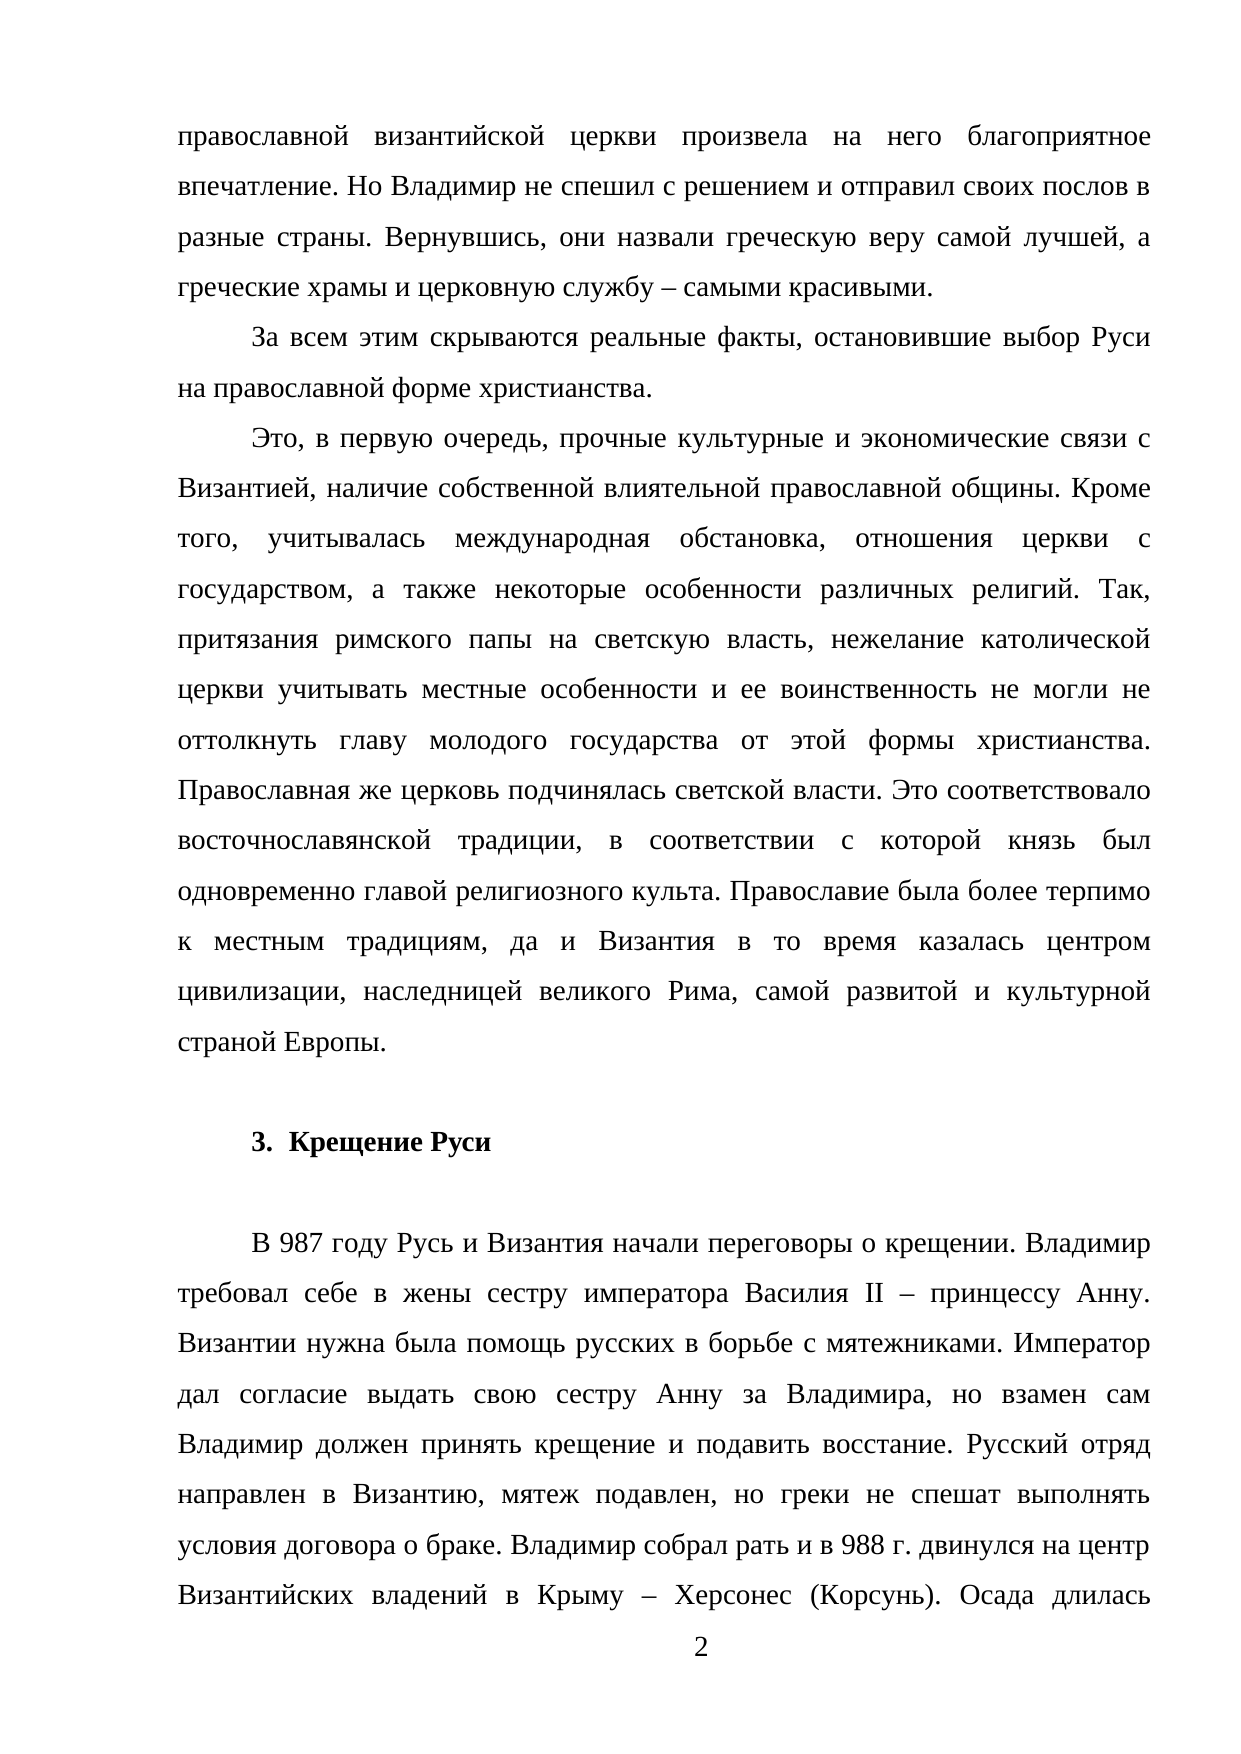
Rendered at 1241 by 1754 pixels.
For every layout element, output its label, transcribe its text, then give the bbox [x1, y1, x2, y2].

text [177, 1225, 1152, 1611]
subtitle Крещение Руси [177, 1124, 1152, 1158]
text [177, 118, 1152, 303]
text Это, в первую очередь, прочные культурные и экономические связи с Византией, наличие собственной влиятельной православной общины. Кроме того, учитывалась международная обстановка, отношения церкви с государством, а также некоторые особенности различных религий. Так, притязания римского папы на светскую власть, нежелание католической церкви учитывать местные особенности и ее воинственность не могли не оттолкнуть главу молодого государства от этой формы христианства. Православная же церковь подчинялась светской власти. Это соответствовало восточнославянской традиции, в соответствии с которой князь был одновременно главой религиозного культа. Православие была более терпимо к местным традициям, да и Византия в то время казалась центром цивилизации, наследницей великого Рима, самой развитой и культурной страной Европы. [177, 420, 1152, 1057]
text За всем этим скрываются реальные факты, остановившие выбор Руси на православной форме христианства. [177, 319, 1152, 403]
